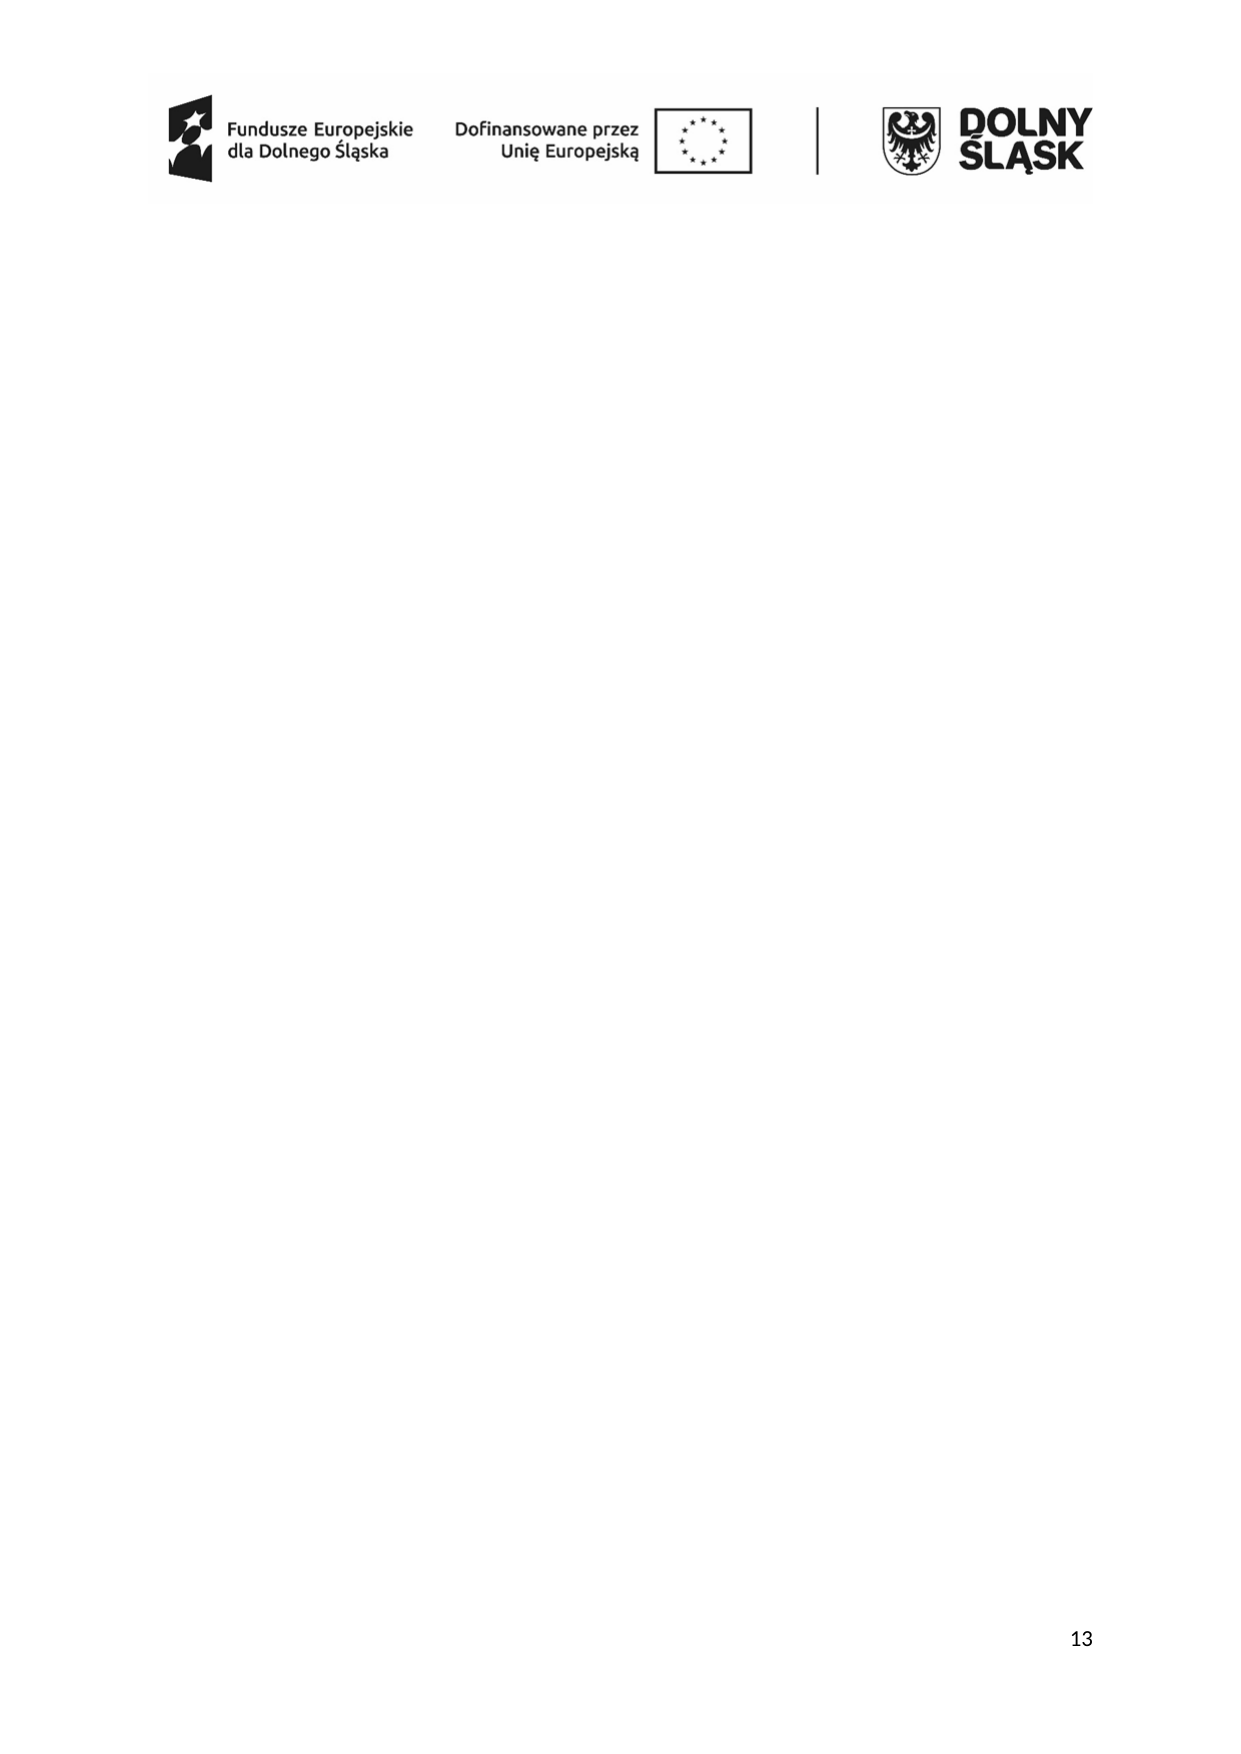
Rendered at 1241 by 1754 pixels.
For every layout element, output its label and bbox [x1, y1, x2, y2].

picture [147, 73, 1093, 204]
